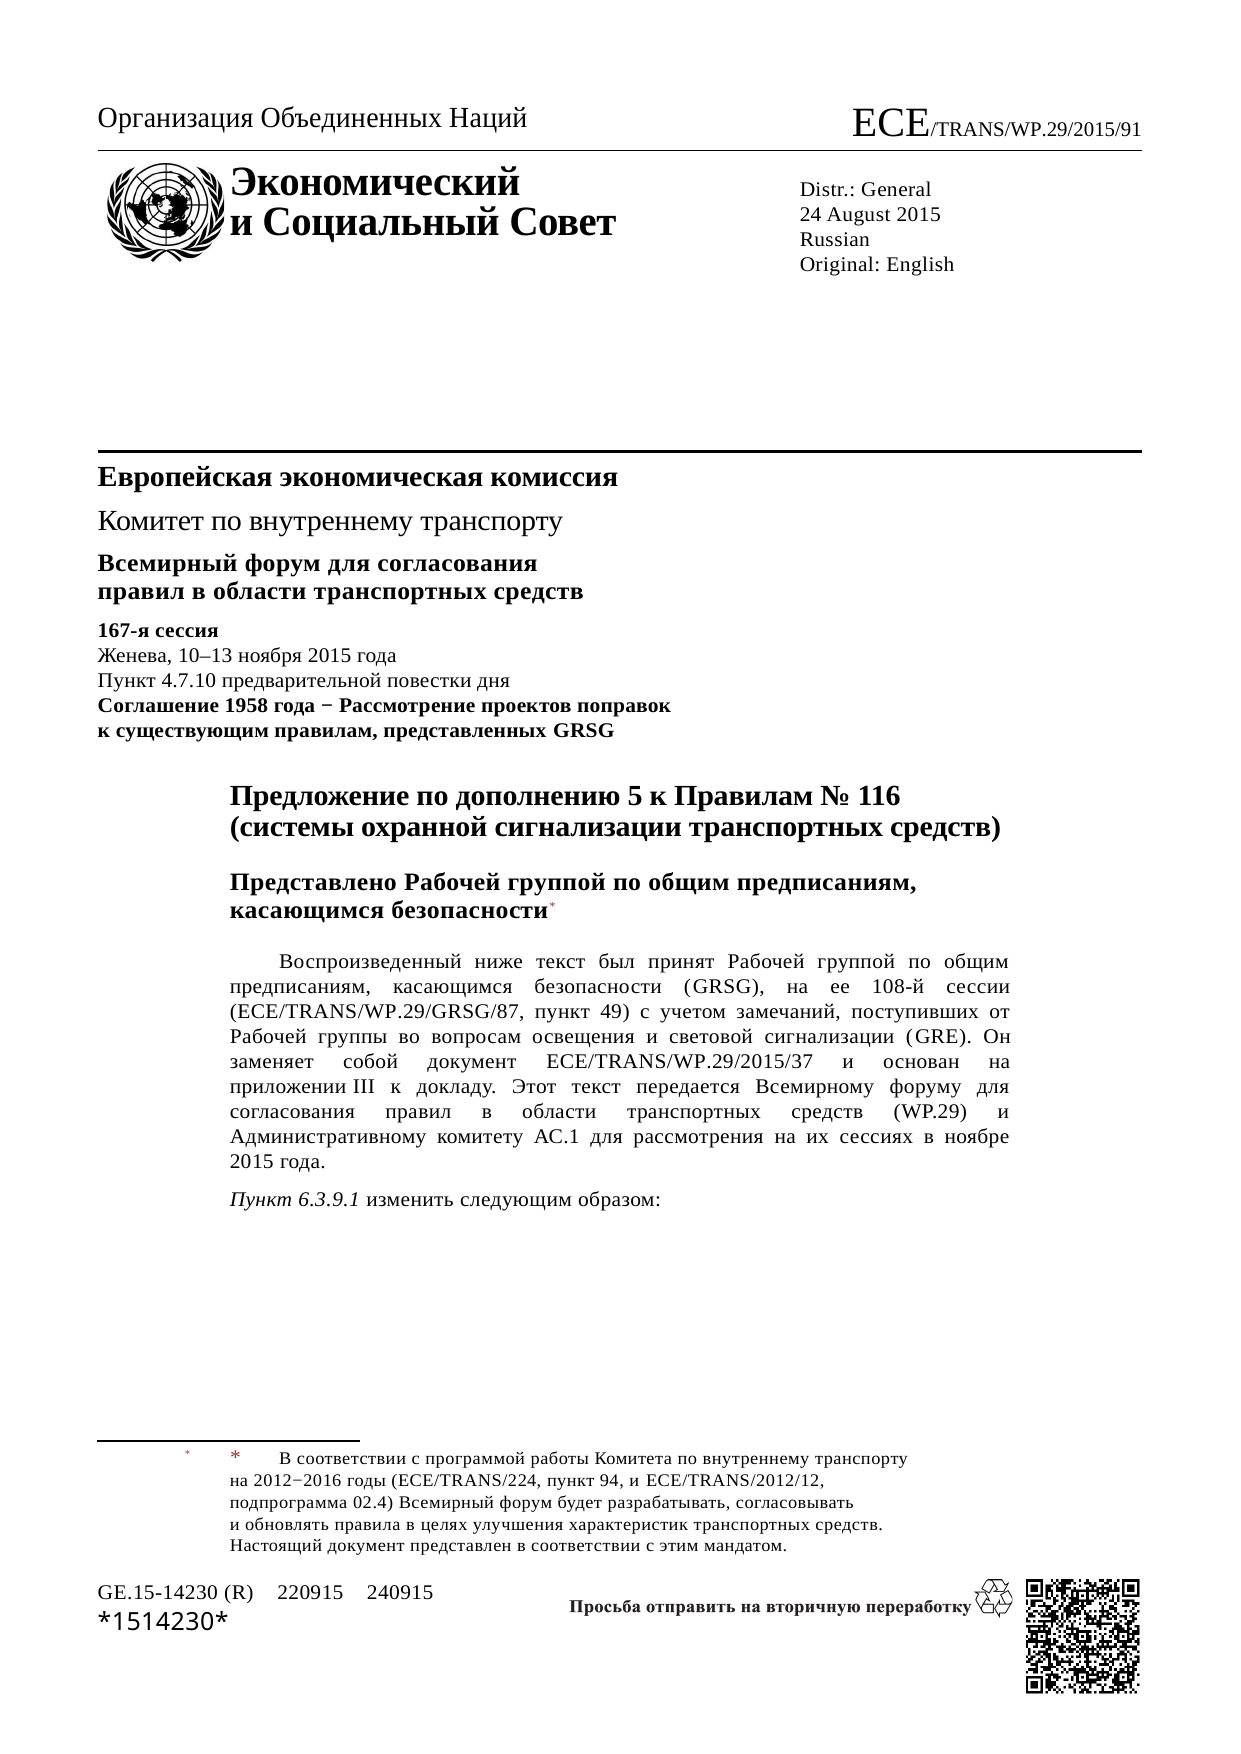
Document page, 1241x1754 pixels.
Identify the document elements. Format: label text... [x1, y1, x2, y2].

text к существующим правилам, представленных GRSG [97, 718, 1011, 743]
text Пункт 4.7.10 предварительной повестки дня [97, 668, 1011, 693]
text Европейская экономическая комиссия [97, 461, 1011, 493]
text 167-я сессия [97, 618, 1011, 643]
picture [569, 1579, 1013, 1618]
text Всемирный форум для согласования правил в области транспортных средств [97, 549, 1011, 605]
picture [107, 163, 225, 262]
text Пункт 6.3.9.1 изменить следующим образом: [229, 1186, 1011, 1211]
text Воспроизведенный ниже текст был принят Рабочей группой по общим предписаниям, касающимся безопасности (GRSG), на ее 108-й сессии (ECE/TRANS/WP.29/GRSG/87, пункт 49) с учетом замечаний, поступивших от Рабочей группы во вопросам освещения и световой сигнализации (GRE). Он заменяет собой документ ECE/TRANS/WP.29/2015/37 и основан на приложении III к докладу. Этот текст передается Всемирному форуму для согласования правил в области транспортных средств (WP.29) и Административному комитету АС.1 для рассмотрения на их сессиях в ноябре 2015 года. [229, 949, 1011, 1174]
text Предложение по дополнению 5 к Правилам № 116 (системы охранной сигнализации транспортных средств) [97, 780, 1011, 843]
text Комитет по внутреннему транспорту [97, 505, 1011, 536]
text Женева, 10–13 ноября 2015 года [97, 643, 1011, 668]
text Соглашение 1958 года − Рассмотрение проектов поправок [97, 693, 1011, 718]
picture [1026, 1579, 1140, 1694]
text Представлено Рабочей группой по общим предписаниям, касающимся безопасности* [97, 868, 1011, 924]
